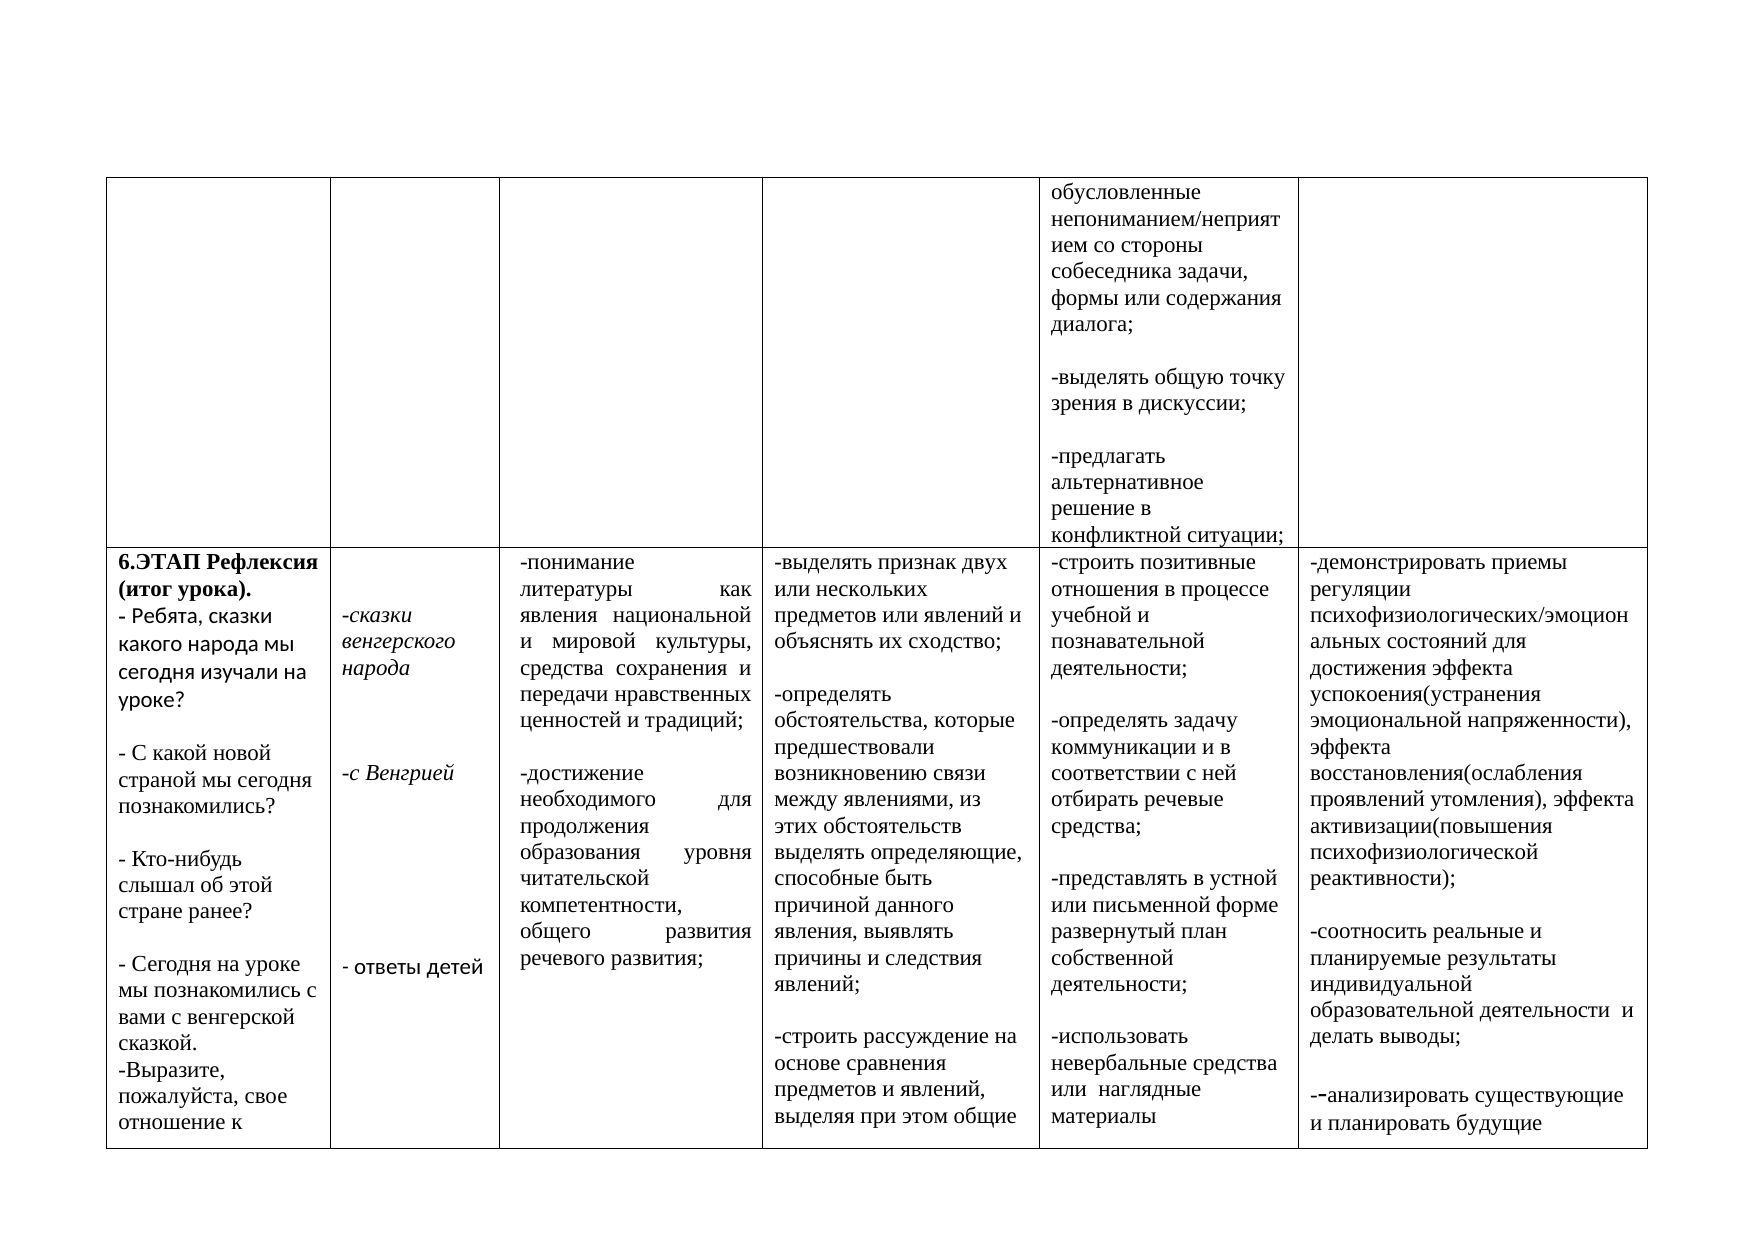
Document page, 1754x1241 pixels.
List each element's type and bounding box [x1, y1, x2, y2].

table_cell [331, 178, 499, 547]
table_cell [500, 548, 762, 1148]
table_cell [331, 548, 499, 1148]
table_cell [763, 178, 1039, 547]
table_cell [1040, 548, 1298, 1148]
table_cell [763, 548, 1039, 1148]
table_cell [1040, 178, 1298, 547]
table_cell [107, 548, 330, 1148]
table_cell [1299, 548, 1647, 1148]
table_cell [107, 178, 330, 547]
table_cell [500, 178, 762, 547]
table_cell [1299, 178, 1647, 547]
